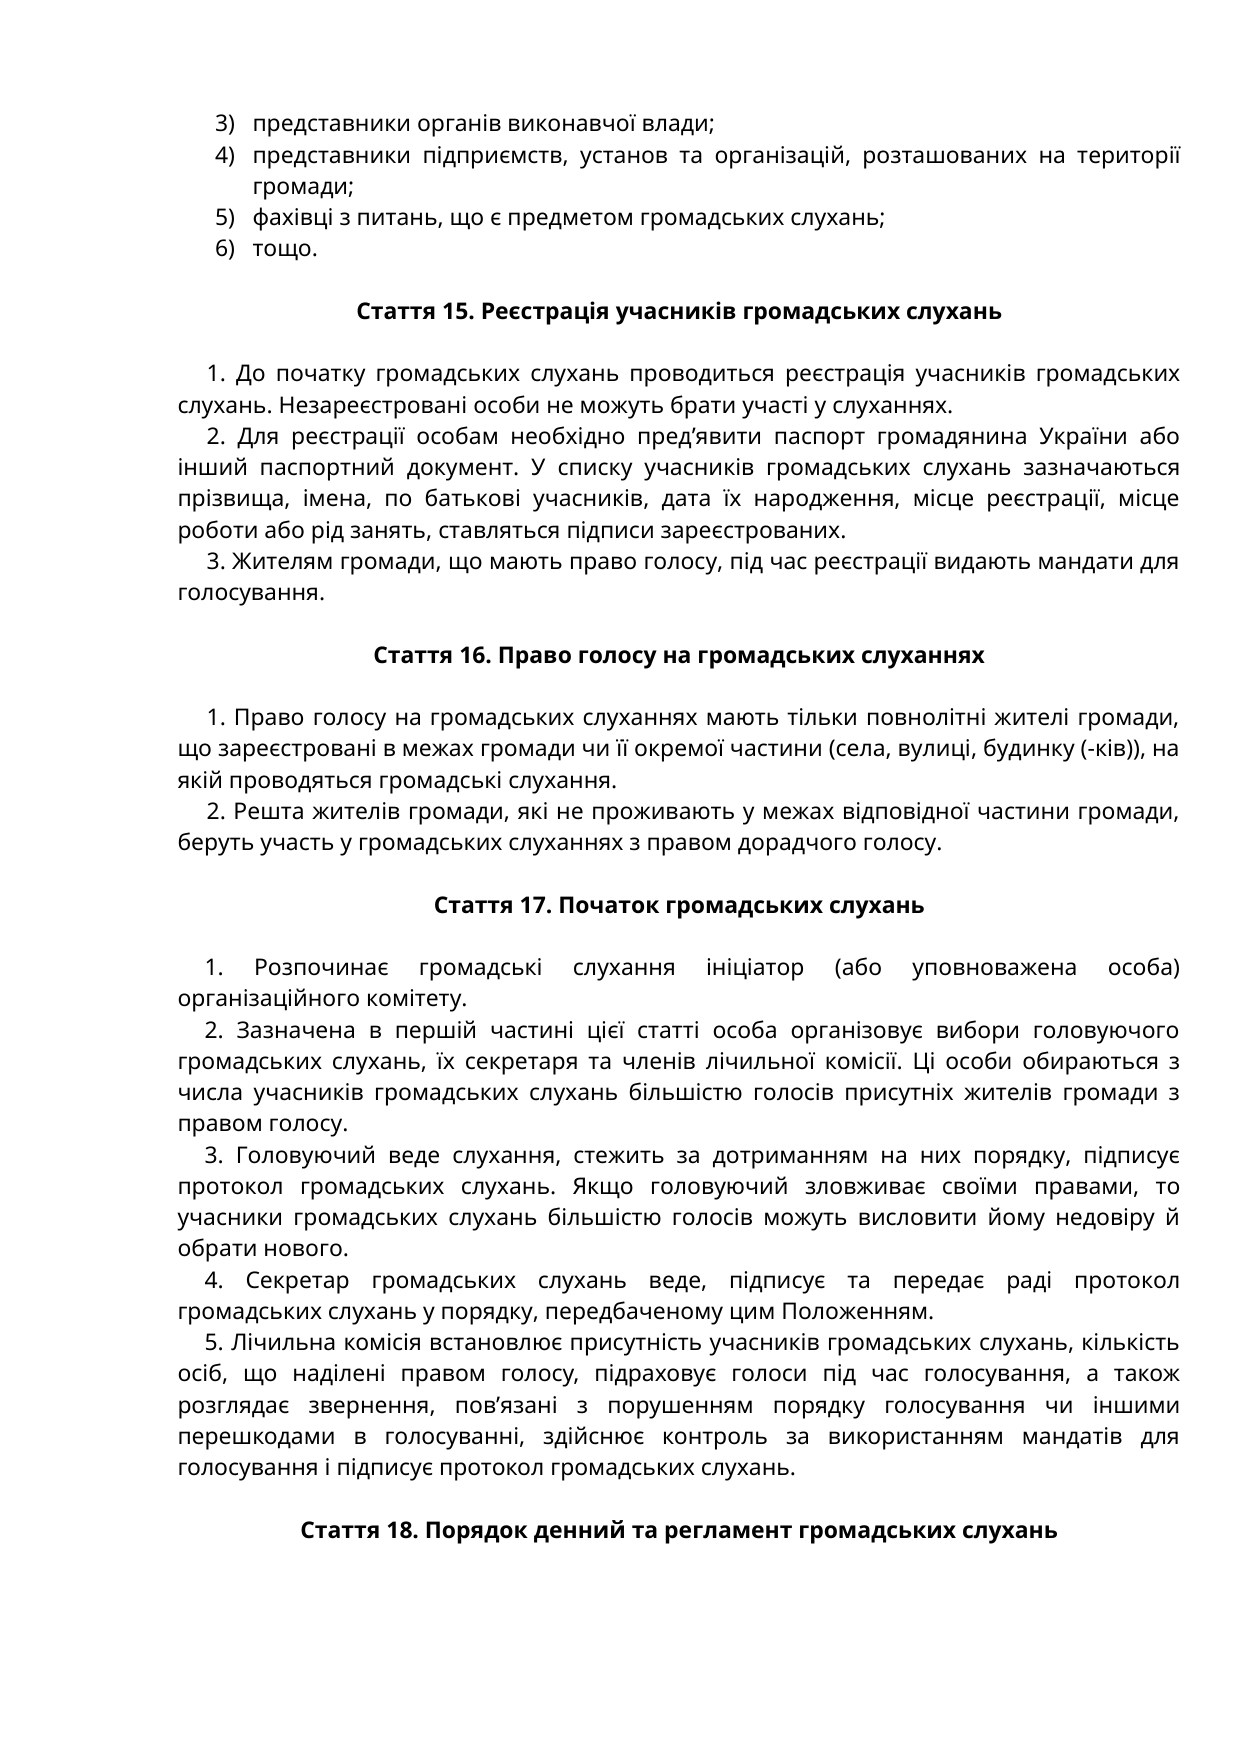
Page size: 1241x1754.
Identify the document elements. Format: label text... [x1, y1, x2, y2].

text 1. До початку громадських слухань проводиться реєстрація учасників громадських слухань. Незареєстровані особи не можуть брати участі у слуханнях. [177, 357, 1181, 420]
list тощо. [215, 232, 1181, 264]
text 3. Головуючий веде слухання, стежить за дотриманням на них порядку, підписує протокол громадських слухань. Якщо головуючий зловживає своїми правами, то учасники громадських слухань більшістю голосів можуть висловити йому недовіру й обрати нового. [177, 1139, 1181, 1264]
text 3. Жителям громади, що мають право голосу, під час реєстрації видають мандати для голосування. [177, 545, 1181, 607]
list представники органів виконавчої влади; [215, 107, 1181, 139]
text 2. Для реєстрації особам необхідно пред’явити паспорт громадянина України або інший паспортний документ. У списку учасників громадських слухань зазначаються прізвища, імена, по батькові учасників, дата їх народження, місце реєстрації, місце роботи або рід занять, ставляться підписи зареєстрованих. [177, 420, 1181, 545]
list фахівці з питань, що є предметом громадських слухань; [215, 201, 1181, 232]
text 1. Розпочинає громадські слухання ініціатор (або уповноважена особа) організаційного комітету. [177, 951, 1181, 1014]
list представники підприємств, установ та організацій, розташованих на території громади; [215, 139, 1181, 201]
text 1. Право голосу на громадських слуханнях мають тільки повнолітні жителі громади, що зареєстровані в межах громади чи її окремої частини (села, вулиці, будинку (-ків)), на якій проводяться громадські слухання. [177, 701, 1181, 795]
text 2. Зазначена в першій частині цієї статті особа організовує вибори головуючого громадських слухань, їх секретаря та членів лічильної комісії. Ці особи обираються з числа учасників громадських слухань більшістю голосів присутніх жителів громади з правом голосу. [177, 1014, 1181, 1139]
text Стаття 17. Початок громадських слухань [177, 889, 1181, 920]
text Стаття 15. Реєстрація учасників громадських слухань [177, 295, 1181, 326]
text Стаття 16. Право голосу на громадських слуханнях [177, 639, 1181, 670]
text 5. Лічильна комісія встановлює присутність учасників громадських слухань, кількість осіб, що наділені правом голосу, підраховує голоси під час голосування, а також розглядає звернення, пов’язані з порушенням порядку голосування чи іншими перешкодами в голосуванні, здійснює контроль за використанням мандатів для голосування і підписує протокол громадських слухань. [177, 1326, 1181, 1482]
text 4. Секретар громадських слухань веде, підписує та передає раді протокол громадських слухань у порядку, передбаченому цим Положенням. [177, 1264, 1181, 1326]
text Стаття 18. Порядок денний та регламент громадських слухань [177, 1514, 1181, 1545]
text 2. Решта жителів громади, які не проживають у межах відповідної частини громади, беруть участь у громадських слуханнях з правом дорадчого голосу. [177, 795, 1181, 857]
